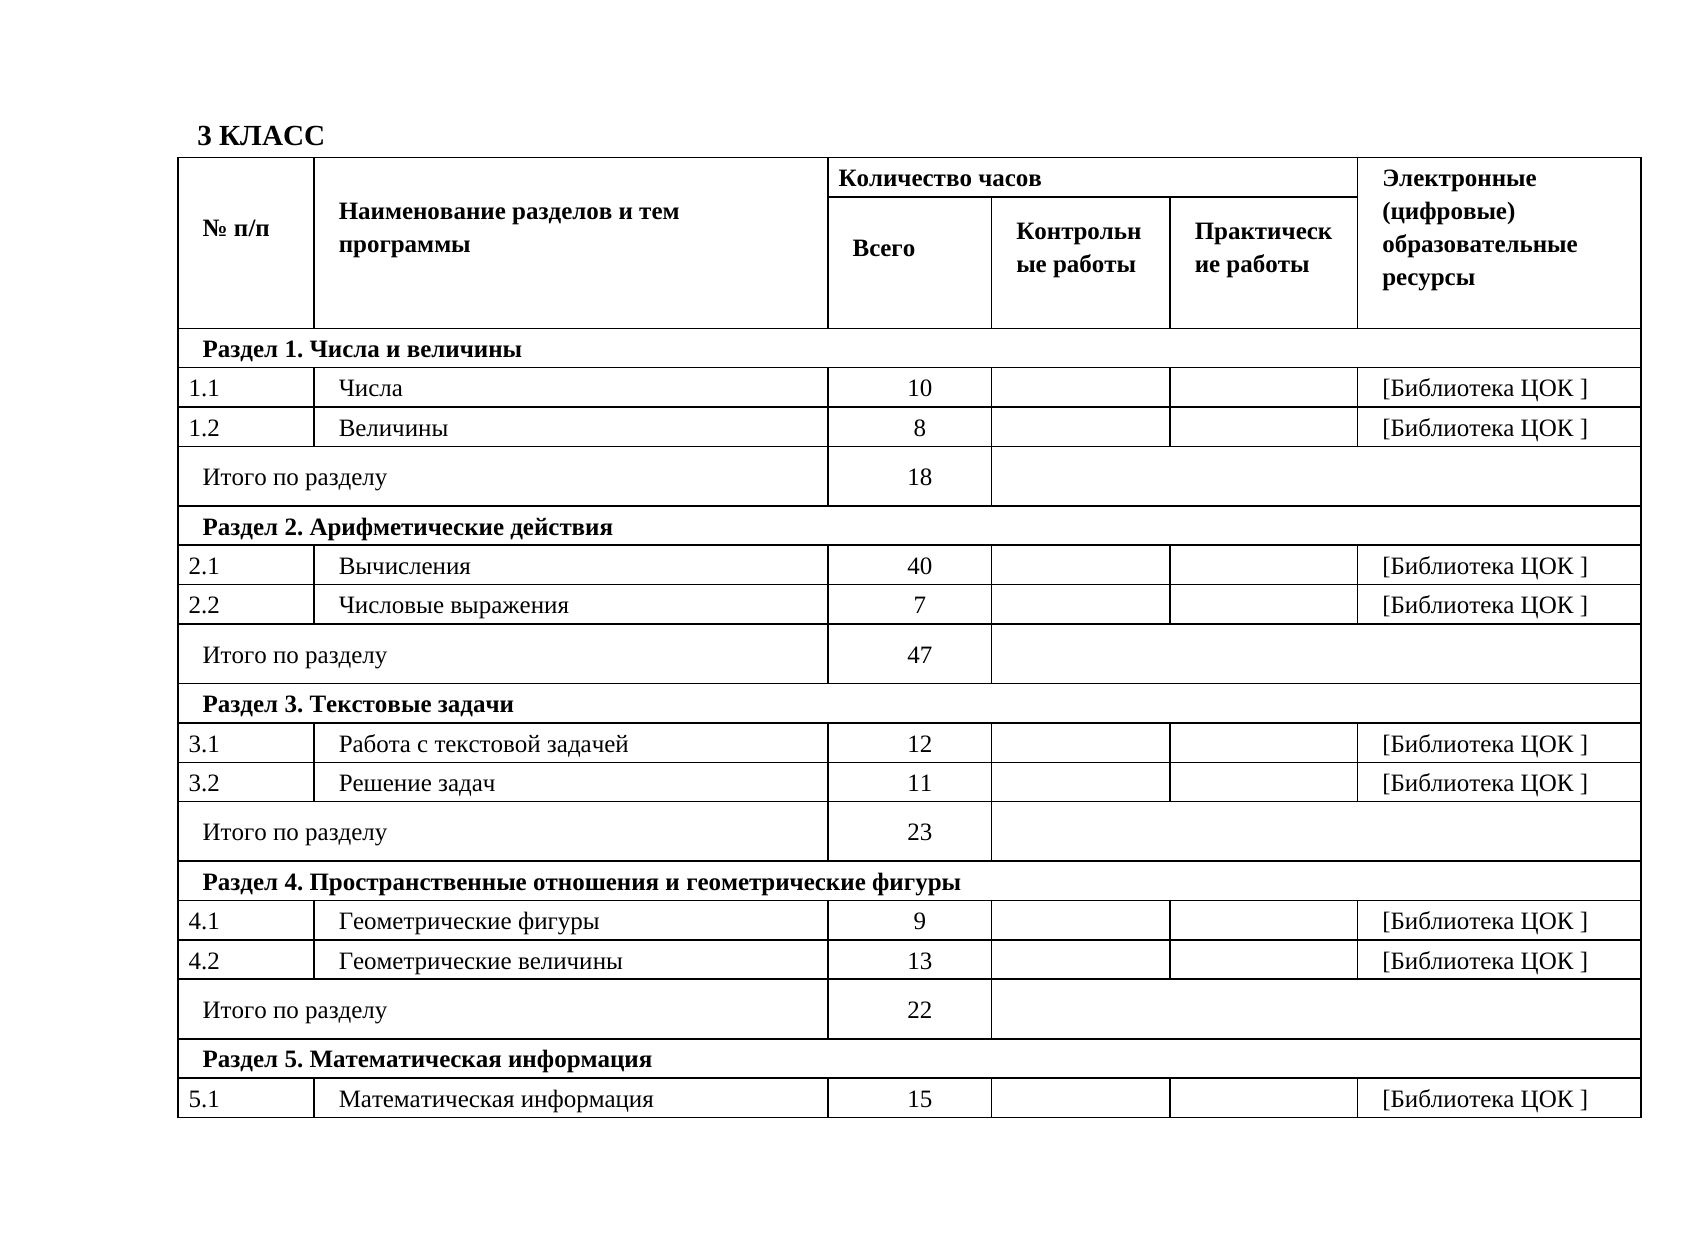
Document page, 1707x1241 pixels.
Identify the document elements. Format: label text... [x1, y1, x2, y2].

table_cell Итого по разделу [179, 625, 827, 683]
table_cell Практические работы [1171, 198, 1357, 327]
table_cell 8 [829, 408, 991, 446]
table_cell 10 [829, 368, 991, 406]
table_cell [Библиотека ЦОК ] [1358, 368, 1640, 406]
table_header № п/п [179, 158, 313, 327]
table_cell [992, 585, 1169, 623]
table_cell [Библиотека ЦОК ] [1358, 585, 1640, 623]
table_cell 2.1 [179, 546, 313, 584]
table_cell 7 [829, 585, 991, 623]
table_cell 13 [829, 941, 991, 978]
table_header Количество часов [829, 158, 1357, 196]
table_cell [Библиотека ЦОК ] [1358, 724, 1640, 761]
table_cell [1171, 368, 1357, 406]
table_cell 23 [829, 802, 991, 860]
table_cell [1171, 408, 1357, 446]
table_cell 9 [829, 901, 991, 939]
table_cell 5.1 [179, 1079, 313, 1117]
table_cell [992, 447, 1640, 505]
table_cell 12 [829, 724, 991, 761]
table_cell 1.1 [179, 368, 313, 406]
table_cell 4.1 [179, 901, 313, 939]
table_cell Раздел 1. Числа и величины [179, 329, 1640, 367]
table_cell [992, 368, 1169, 406]
table_cell Итого по разделу [179, 447, 827, 505]
table_cell [992, 941, 1169, 978]
table_cell [992, 408, 1169, 446]
table_cell 15 [829, 1079, 991, 1117]
table_cell Математическая информация [315, 1079, 827, 1117]
table_cell 1.2 [179, 408, 313, 446]
table_cell [Библиотека ЦОК ] [1358, 546, 1640, 584]
table_cell Числа [315, 368, 827, 406]
table_cell Геометрические фигуры [315, 901, 827, 939]
table_cell Раздел 3. Текстовые задачи [179, 684, 1640, 722]
table_cell [992, 1079, 1169, 1117]
table_cell [1171, 724, 1357, 761]
table_cell Работа с текстовой задачей [315, 724, 827, 761]
table_cell Всего [829, 198, 991, 327]
table_cell [992, 724, 1169, 761]
table_cell [1171, 941, 1357, 978]
table_cell [992, 980, 1640, 1038]
table_cell 47 [829, 625, 991, 683]
table_cell 3.2 [179, 763, 313, 801]
table_header Наименование разделов и тем программы [315, 158, 827, 327]
table_cell 18 [829, 447, 991, 505]
table_cell Контрольные работы [992, 198, 1169, 327]
table_cell Раздел 5. Математическая информация [179, 1040, 1640, 1077]
table_cell Числовые выражения [315, 585, 827, 623]
table_cell Итого по разделу [179, 802, 827, 860]
table_cell 11 [829, 763, 991, 801]
table_cell [Библиотека ЦОК ] [1358, 941, 1640, 978]
table_cell [Библиотека ЦОК ] [1358, 763, 1640, 801]
table_cell Геометрические величины [315, 941, 827, 978]
table_cell 3.1 [179, 724, 313, 761]
table_cell Вычисления [315, 546, 827, 584]
table_cell [Библиотека ЦОК ] [1358, 1079, 1640, 1117]
table_cell 4.2 [179, 941, 313, 978]
table_cell [992, 802, 1640, 860]
table_cell [1171, 585, 1357, 623]
text 3 КЛАСС [190, 118, 1618, 152]
table_cell 40 [829, 546, 991, 584]
table_cell [1171, 763, 1357, 801]
table_cell [1171, 1079, 1357, 1117]
table_cell [Библиотека ЦОК ] [1358, 901, 1640, 939]
table_header Электронные (цифровые) образовательные ресурсы [1358, 158, 1640, 327]
table_cell [992, 546, 1169, 584]
table_cell Итого по разделу [179, 980, 827, 1038]
table_cell Решение задач [315, 763, 827, 801]
table_cell 2.2 [179, 585, 313, 623]
table_cell 22 [829, 980, 991, 1038]
table_cell Раздел 4. Пространственные отношения и геометрические фигуры [179, 862, 1640, 899]
table_cell [992, 625, 1640, 683]
table_cell Раздел 2. Арифметические действия [179, 507, 1640, 544]
table_cell [992, 901, 1169, 939]
table_cell [1171, 546, 1357, 584]
table_cell [Библиотека ЦОК ] [1358, 408, 1640, 446]
table_cell [1171, 901, 1357, 939]
table_cell Величины [315, 408, 827, 446]
table_cell [992, 763, 1169, 801]
